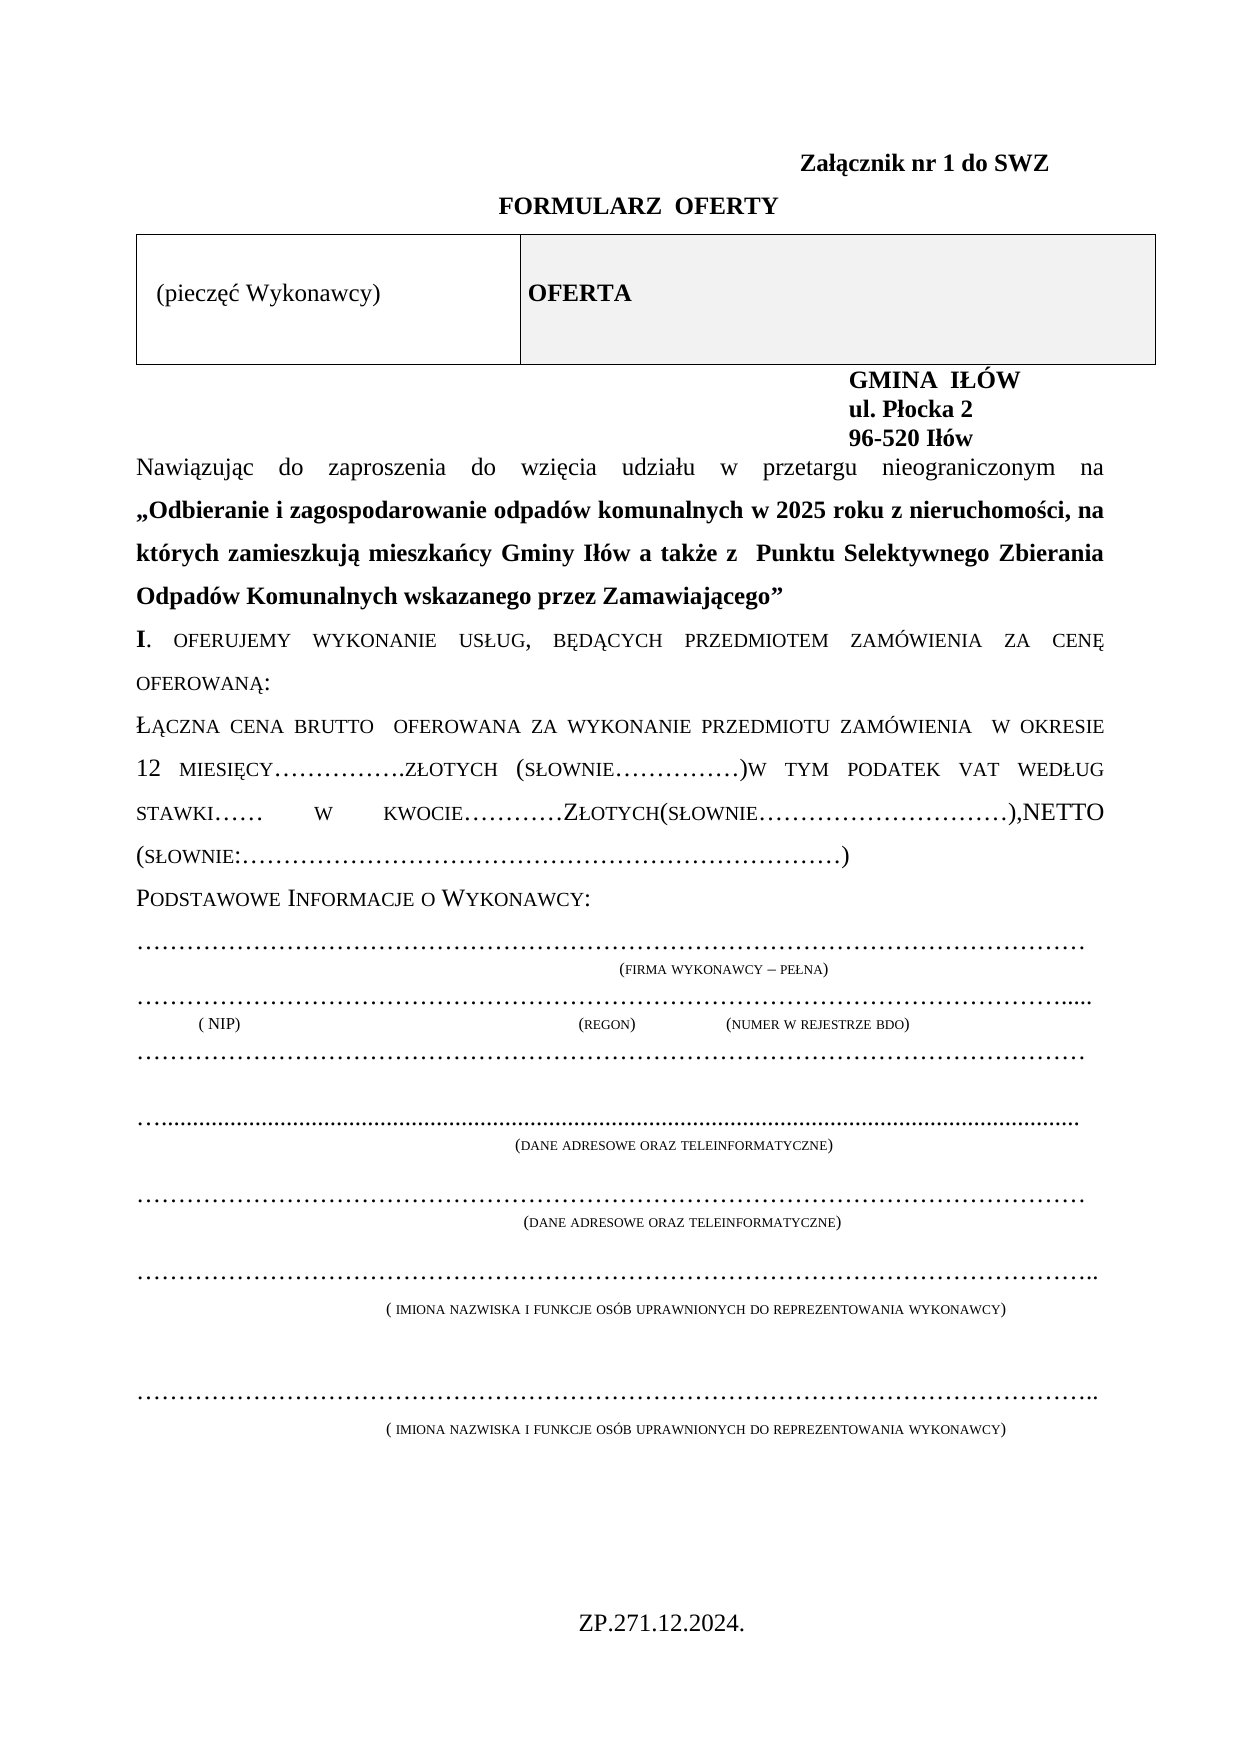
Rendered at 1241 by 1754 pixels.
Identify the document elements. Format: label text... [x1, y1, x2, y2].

text ( imiona nazwiska i funkcje osób uprawnionych do reprezentowania wykonawcy) [136, 1299, 1104, 1318]
text I. oferujemy wykonanie usług, będących przedmiotem zamówienia za cenę oferowaną: [136, 624, 1104, 696]
table_header OFERTA [521, 235, 1155, 364]
text FORMULARZ OFERTY [136, 191, 1104, 219]
text Załącznik nr 1 do SWZ [136, 148, 1104, 176]
text …………………………………………………………………………………………………….. [136, 1256, 1104, 1285]
text ( imiona nazwiska i funkcje osób uprawnionych do reprezentowania wykonawcy) [136, 1419, 1104, 1438]
text (dane adresowe oraz teleinformatyczne) [136, 1135, 1104, 1154]
table_header (pieczęć Wykonawcy) [137, 235, 520, 364]
text …………………………………………………………………………………………………… [136, 1179, 1104, 1208]
text Nawiązując do zaproszenia do wzięcia udziału w przetargu nieograniczonym na „Odbieranie i zagospodarowanie odpadów komunalnych w 2025 roku z nieruchomości, na których zamieszkują mieszkańcy Gminy Iłów a także z Punktu Selektywnego Zbierania Odpadów Komunalnych wskazanego przez Zamawiającego” [136, 452, 1104, 610]
text Łączna cena brutto oferowana za wykonanie przedmiotu zamówienia w okresie 12 miesięcy…………….złotych (słownie……………)w tym podatek vat według stawki…… w kwocie…………Złotych(słownie…………………………),NETTO (słownie:………………………………………………………………) [136, 710, 1104, 868]
text …………………………………………………………………………………………………..... [136, 981, 1104, 1010]
text …………………………………………………………………………………………………… [136, 1036, 1104, 1065]
text …................................................................................................................................................... [136, 1102, 1104, 1131]
text GMINA IŁÓW [667, 365, 1104, 394]
text ( NIP) (regon) (numer w rejestrze bdo) [136, 1014, 1104, 1033]
text ul. Płocka 2 [667, 394, 1104, 423]
text Podstawowe Informacje o Wykonawcy: [136, 883, 1104, 912]
text …………………………………………………………………………………………………….. [136, 1376, 1104, 1404]
text …………………………………………………………………………………………………… [136, 926, 1104, 955]
text (dane adresowe oraz teleinformatyczne) [136, 1212, 1104, 1231]
text (firma wykonawcy – pełna) [136, 959, 1104, 978]
text 96-520 Iłów [667, 423, 1104, 452]
